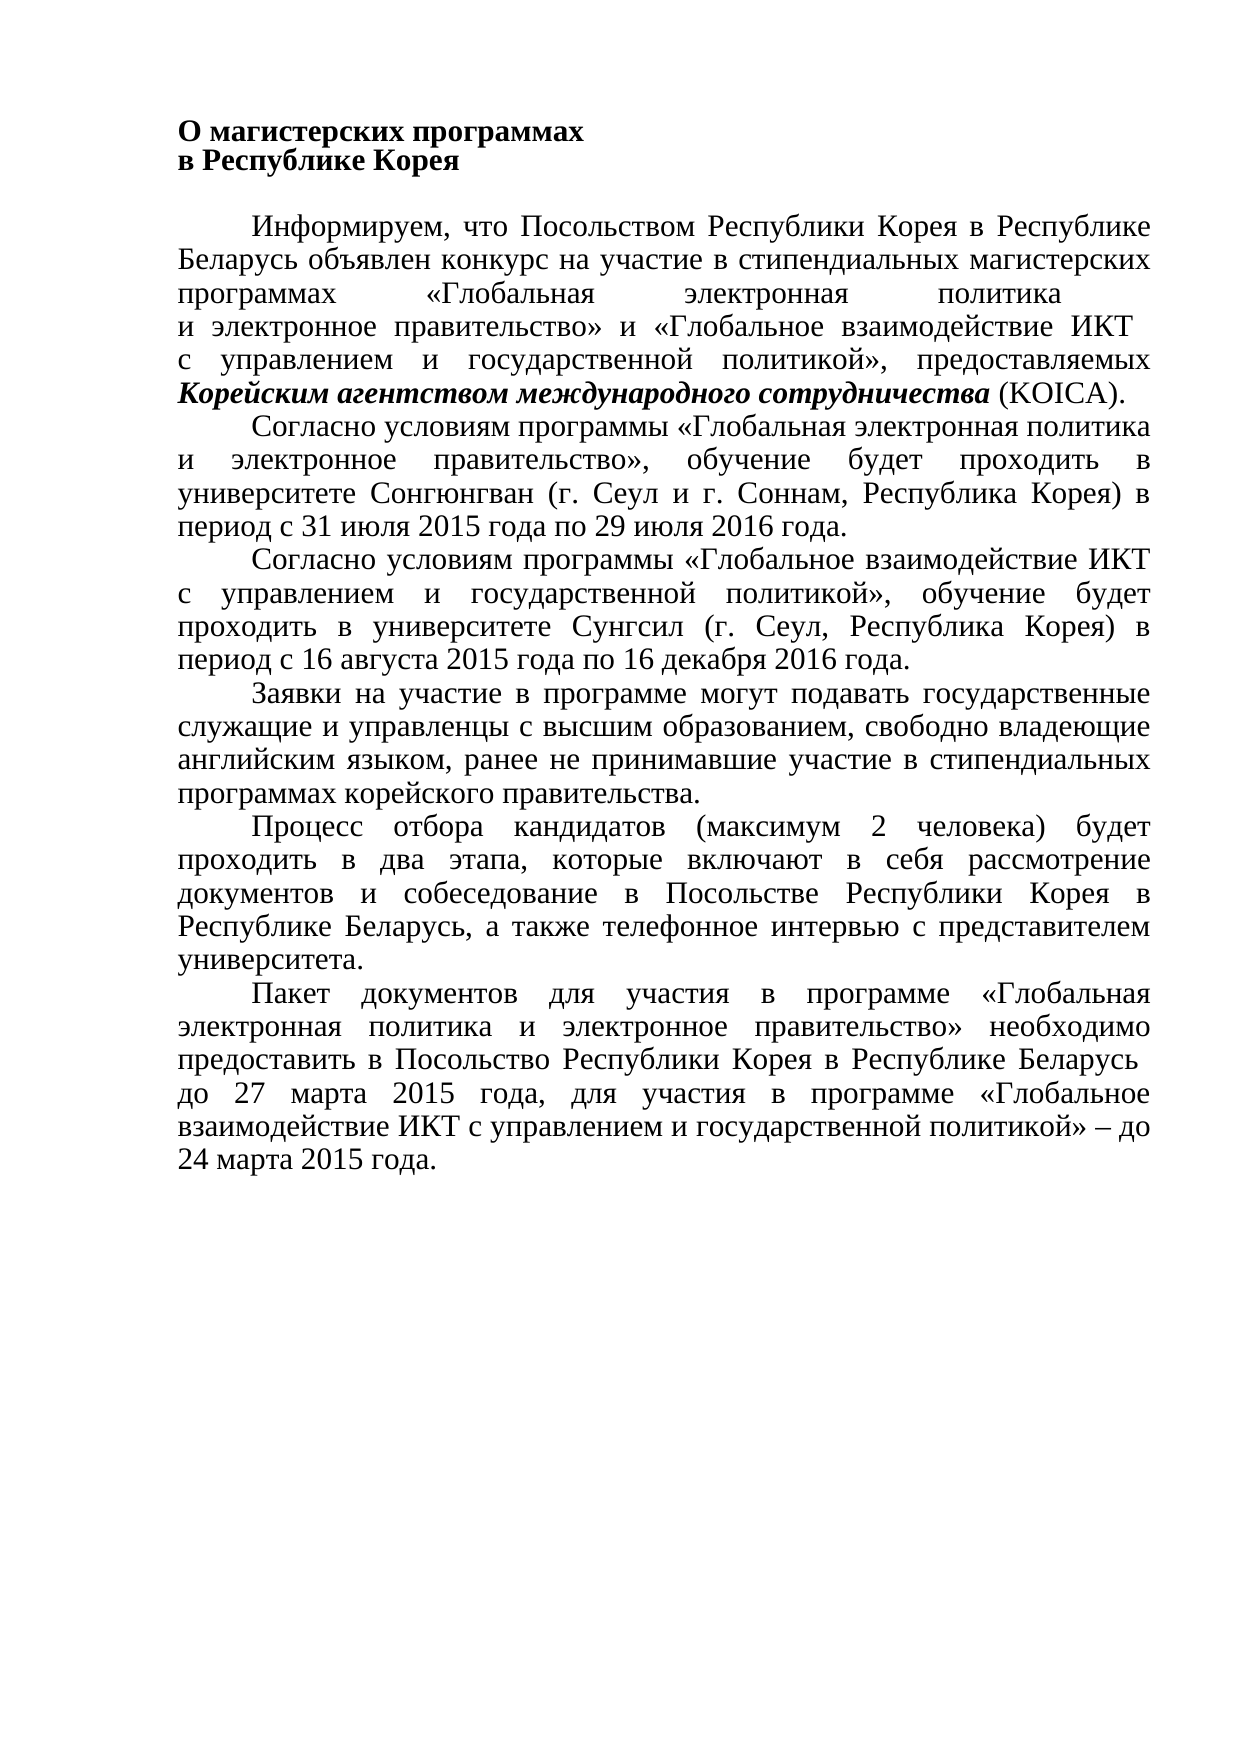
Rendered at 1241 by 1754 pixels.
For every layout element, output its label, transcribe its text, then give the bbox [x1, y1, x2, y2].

text Согласно условиям программы «Глобальная электронная политика и электронное правительство», обучение будет проходить в университете Сонгюнгван (г. Сеул и г. Соннам, Республика Корея) в период с 31 июля 2015 года по 29 июля 2016 года. [177, 410, 1152, 543]
text О магистерских программах [177, 118, 698, 147]
text Процесс отбора кандидатов (максимум 2 человека) будет проходить в два этапа, которые включают в себя рассмотрение документов и собеседование в Посольстве Республики Корея в Республике Беларусь, а также телефонное интервью с представителем университета. [177, 810, 1152, 976]
text Информируем, что Посольством Республики Корея в Республике Беларусь объявлен конкурс на участие в стипендиальных магистерских программах «Глобальная электронная политика и электронное правительство» и «Глобальное взаимодействие ИКТ с управлением и государственной политикой», предоставляемых Корейским агентством международного сотрудничества (KOICA). [177, 210, 1152, 410]
text Пакет документов для участия в программе «Глобальная электронная политика и электронное правительство» необходимо предоставить в Посольство Республики Корея в Республике Беларусь до 27 марта 2015 года, для участия в программе «Глобальное взаимодействие ИКТ с управлением и государственной политикой» – до 24 марта 2015 года. [177, 976, 1152, 1176]
text Заявки на участие в программе могут подавать государственные служащие и управленцы с высшим образованием, свободно владеющие английским языком, ранее не принимавшие участие в стипендиальных программах корейского правительства. [177, 676, 1152, 810]
text Согласно условиям программы «Глобальное взаимодействие ИКТ с управлением и государственной политикой», обучение будет проходить в университете Сунгсил (г. Сеул, Республика Корея) в период с 16 августа 2015 года по 16 декабря 2016 года. [177, 543, 1152, 676]
text в Республике Корея [177, 147, 698, 176]
